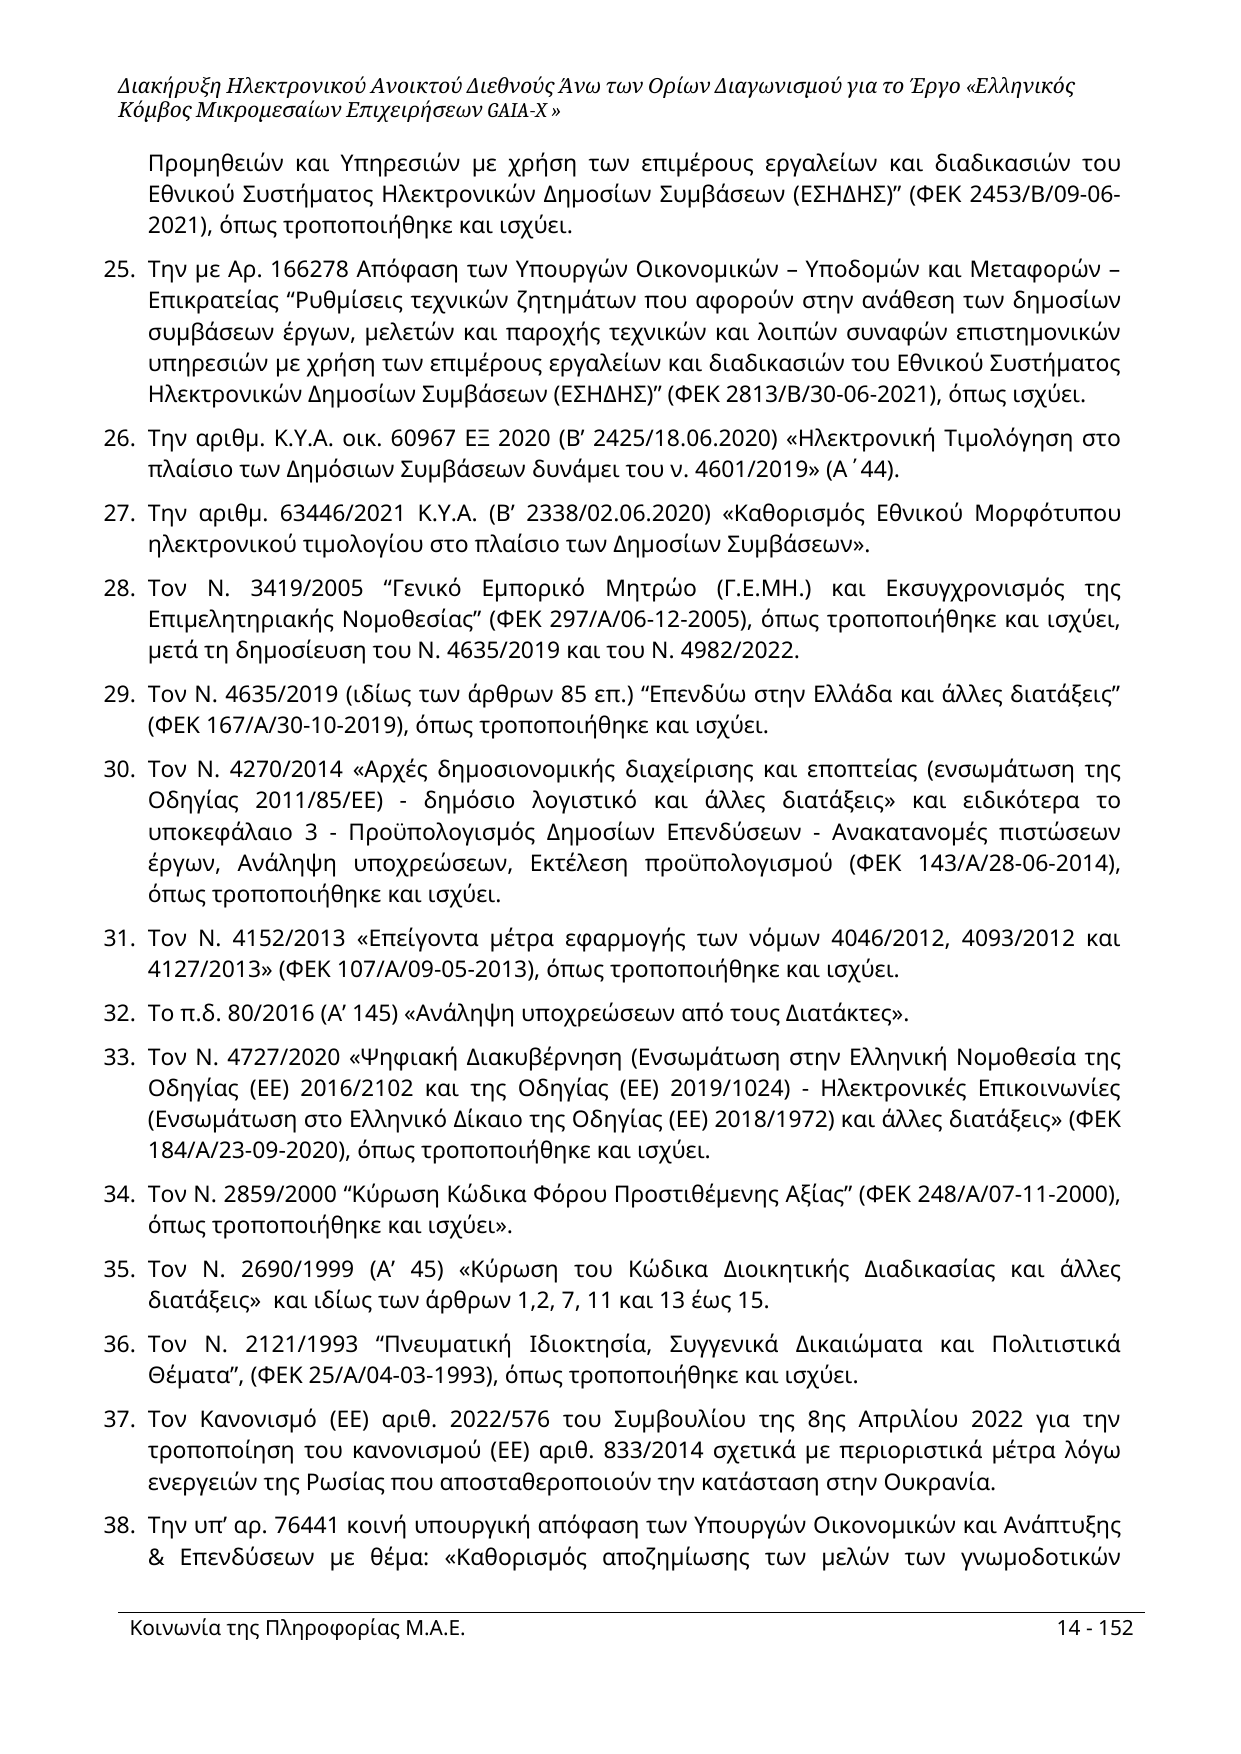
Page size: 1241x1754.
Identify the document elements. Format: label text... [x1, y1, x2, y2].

list Τον Κανονισμό (ΕΕ) αριθ. 2022/576 του Συμβουλίου της 8ης Απριλίου 2022 για την τροποποίηση του κανονισμού (ΕΕ) αριθ. 833/2014 σχετικά με περιοριστικά μέτρα λόγω ενεργειών της Ρωσίας που αποσταθεροποιούν την κατάσταση στην Ουκρανία. [103, 1403, 1122, 1497]
list Τον Ν. 3419/2005 “Γενικό Εμπορικό Μητρώο (Γ.Ε.ΜΗ.) και Εκσυγχρονισμός της Επιμελητηριακής Νομοθεσίας” (ΦΕΚ 297/Α/06-12-2005), όπως τροποποιήθηκε και ισχύει, μετά τη δημοσίευση του Ν. 4635/2019 και του Ν. 4982/2022. [103, 572, 1122, 666]
list Tο π.δ. 80/2016 (Α’ 145) «Ανάληψη υποχρεώσεων από τους Διατάκτες». [103, 997, 1122, 1028]
list Την με Αρ. 166278 Απόφαση των Υπουργών Οικονομικών – Υποδομών και Μεταφορών – Επικρατείας “Ρυθμίσεις τεχνικών ζητημάτων που αφορούν στην ανάθεση των δημοσίων συμβάσεων έργων, μελετών και παροχής τεχνικών και λοιπών συναφών επιστημονικών υπηρεσιών με χρήση των επιμέρους εργαλείων και διαδικασιών του Εθνικού Συστήματος Ηλεκτρονικών Δημοσίων Συμβάσεων (ΕΣΗΔΗΣ)” (ΦΕΚ 2813/Β/30-06-2021), όπως ισχύει. [103, 253, 1122, 409]
list Τον Ν. 2859/2000 “Κύρωση Κώδικα Φόρου Προστιθέμενης Αξίας” (ΦΕΚ 248/Α/07-11-2000), όπως τροποποιήθηκε και ισχύει». [103, 1178, 1122, 1241]
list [103, 147, 1122, 241]
list Τον Ν. 4635/2019 (ιδίως των άρθρων 85 επ.) “Επενδύω στην Ελλάδα και άλλες διατάξεις” (ΦΕΚ 167/Α/30-10-2019), όπως τροποποιήθηκε και ισχύει. [103, 678, 1122, 741]
list Τον Ν. 2121/1993 “Πνευματική Ιδιοκτησία, Συγγενικά Δικαιώματα και Πολιτιστικά Θέματα”, (ΦΕΚ 25/Α/04-03-1993), όπως τροποποιήθηκε και ισχύει. [103, 1328, 1122, 1391]
list Τον Ν. 4270/2014 «Αρχές δημοσιονομικής διαχείρισης και εποπτείας (ενσωμάτωση της Οδηγίας 2011/85/ΕΕ) - δημόσιο λογιστικό και άλλες διατάξεις» και ειδικότερα το υποκεφάλαιο 3 - Προϋπολογισμός Δημοσίων Επενδύσεων - Ανακατανομές πιστώσεων έργων, Ανάληψη υποχρεώσεων, Εκτέλεση προϋπολογισμού (ΦΕΚ 143/Α/28-06-2014), όπως τροποποιήθηκε και ισχύει. [103, 753, 1122, 909]
list Τον Ν. 4727/2020 «Ψηφιακή Διακυβέρνηση (Ενσωμάτωση στην Ελληνική Νομοθεσία της Οδηγίας (ΕΕ) 2016/2102 και της Οδηγίας (ΕΕ) 2019/1024) - Ηλεκτρονικές Επικοινωνίες (Ενσωμάτωση στο Ελληνικό Δίκαιο της Οδηγίας (ΕΕ) 2018/1972) και άλλες διατάξεις» (ΦΕΚ 184/Α/23-09-2020), όπως τροποποιήθηκε και ισχύει. [103, 1041, 1122, 1166]
list Tον Ν. 2690/1999 (Α’ 45) «Κύρωση του Κώδικα Διοικητικής Διαδικασίας και άλλες διατάξεις» και ιδίως των άρθρων 1,2, 7, 11 και 13 έως 15. [103, 1253, 1122, 1316]
list Tην αριθμ. Κ.Υ.Α. οικ. 60967 ΕΞ 2020 (B’ 2425/18.06.2020) «Ηλεκτρονική Τιμολόγηση στο πλαίσιο των Δημόσιων Συμβάσεων δυνάμει του ν. 4601/2019» (Α΄44). [103, 422, 1122, 484]
list Τον Ν. 4152/2013 «Επείγοντα μέτρα εφαρμογής των νόμων 4046/2012, 4093/2012 και 4127/2013» (ΦΕΚ 107/Α/09-05-2013), όπως τροποποιήθηκε και ισχύει. [103, 922, 1122, 984]
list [103, 1509, 1122, 1572]
list Tην αριθμ. 63446/2021 Κ.Υ.Α. (B’ 2338/02.06.2020) «Καθορισμός Εθνικού Μορφότυπου ηλεκτρονικού τιμολογίου στο πλαίσιο των Δημοσίων Συμβάσεων». [103, 497, 1122, 559]
